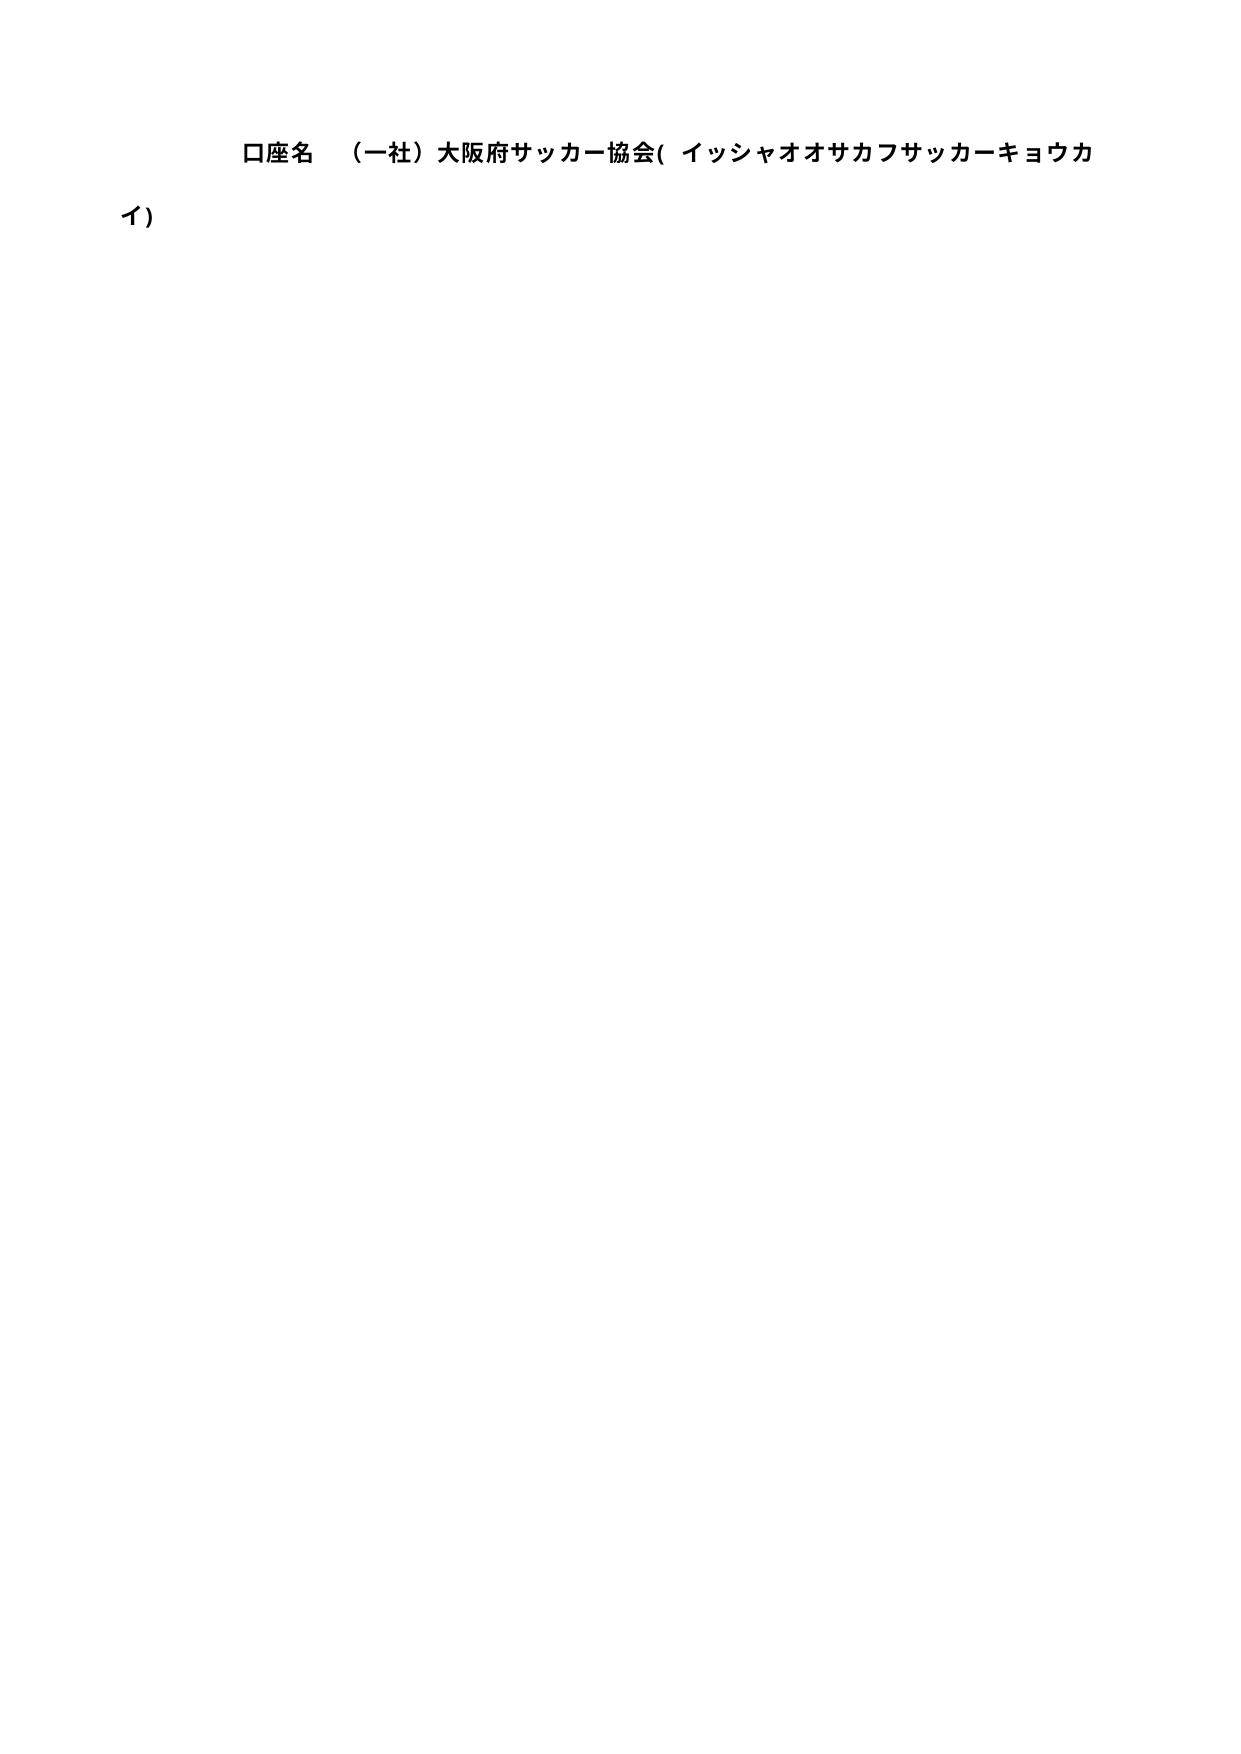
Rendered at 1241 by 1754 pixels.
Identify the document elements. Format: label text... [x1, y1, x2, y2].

text 口座名 （一社）大阪府サッカー協会(イッシャオオサカフサッカーキョウカイ) [120, 119, 1120, 246]
